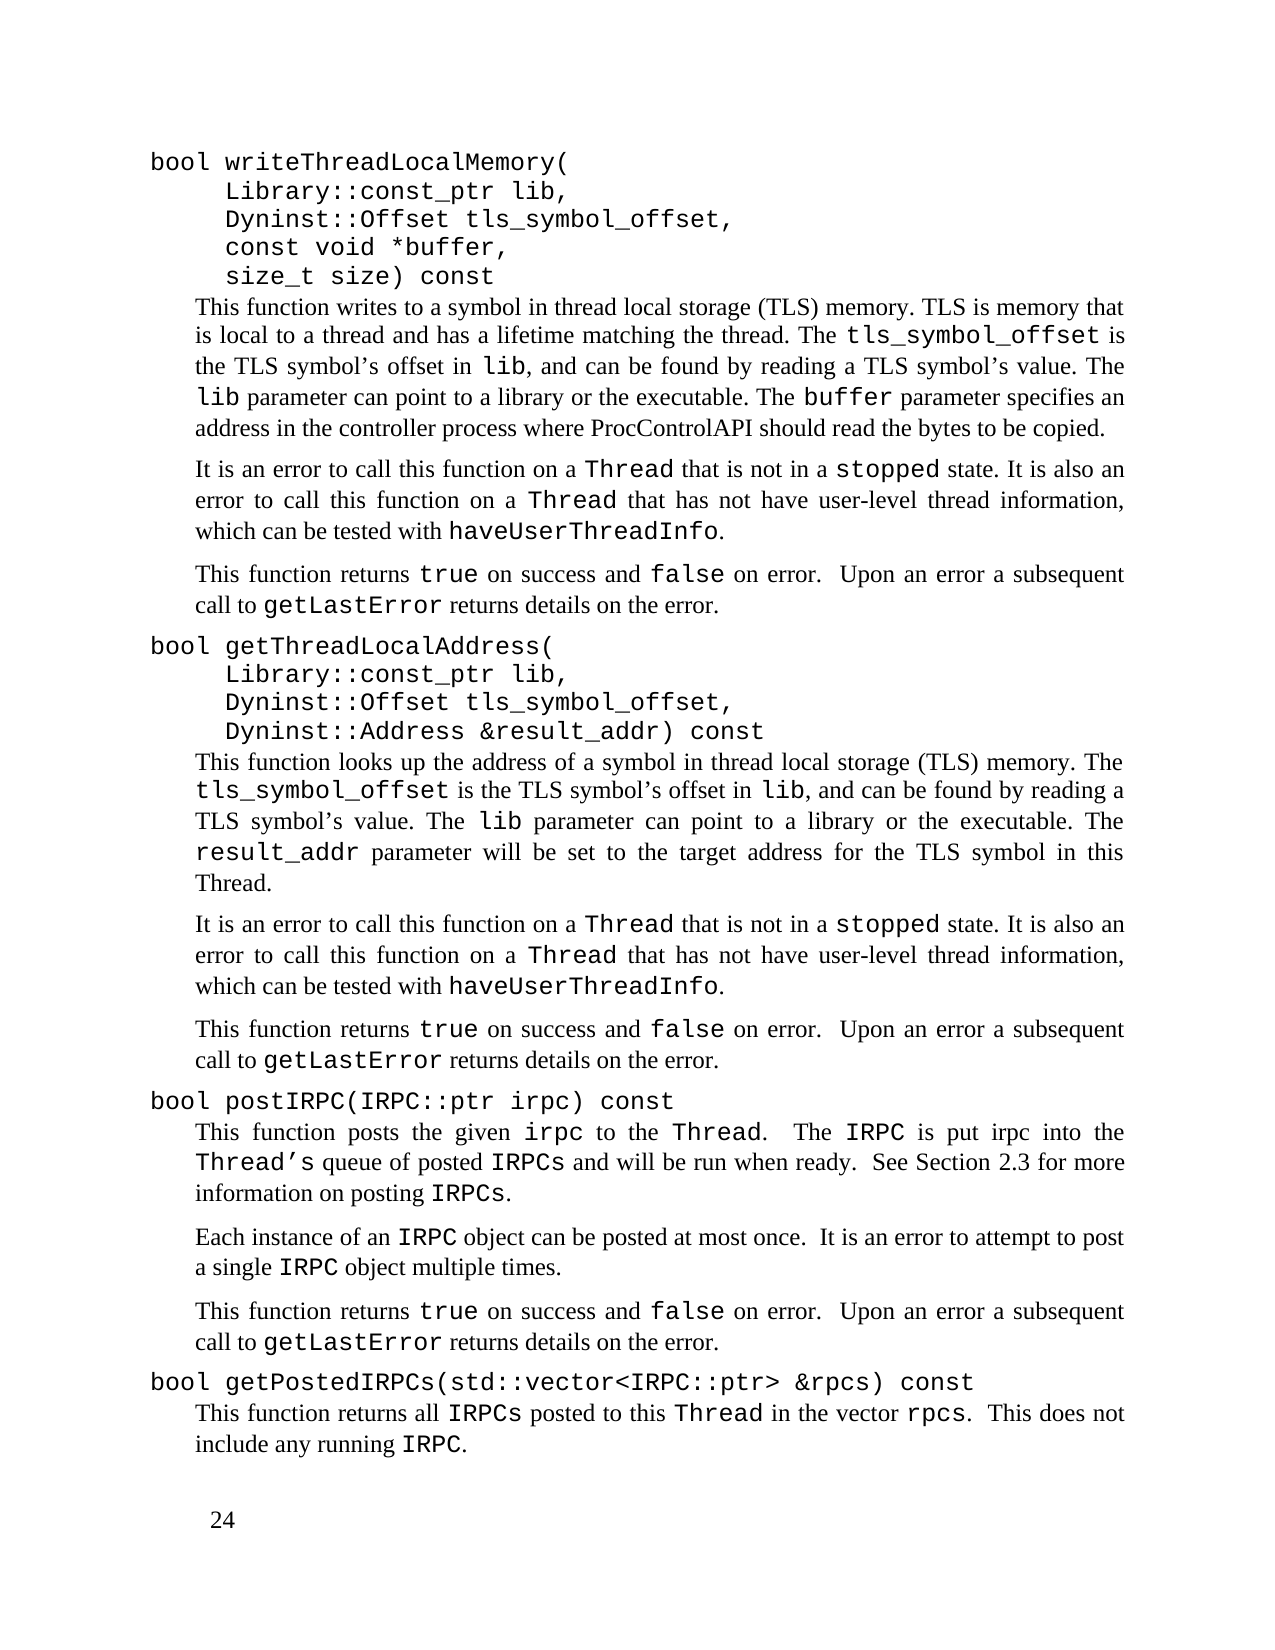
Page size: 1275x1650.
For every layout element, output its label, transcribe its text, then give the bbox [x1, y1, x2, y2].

text bool writeThreadLocalMemory( [150, 150, 1125, 178]
text This function posts the given irpc to the Thread. The IRPC is put irpc into the Thread’s queue of posted IRPCs and will be run when ready. See Section 2.3 for more information on posting IRPCs. [195, 1117, 1125, 1209]
text size_t size) const [150, 263, 1125, 292]
text const void *buffer, [150, 235, 1125, 263]
text Library::const_ptr lib, [150, 178, 1125, 207]
text This function writes to a symbol in thread local storage (TLS) memory. TLS is memory that is local to a thread and has a lifetime matching the thread. The tls_symbol_offset is the TLS symbol’s offset in lib, and can be found by reading a TLS symbol’s value. The lib parameter can point to a library or the executable. The buffer parameter specifies an address in the controller process where ProcControlAPI should read the bytes to be copied. [195, 292, 1125, 442]
text Library::const_ptr lib, [150, 662, 1125, 690]
text Dyninst::Offset tls_symbol_offset, [150, 207, 1125, 235]
text bool getThreadLocalAddress( [150, 633, 1125, 662]
text This function returns true on success and false on error. Upon an error a subsequent call to getLastError returns details on the error. [195, 559, 1125, 621]
text Each instance of an IRPC object can be posted at most once. It is an error to attempt to post a single IRPC object multiple times. [195, 1222, 1125, 1283]
text bool getPostedIRPCs(std::vector<IRPC::ptr> &rpcs) const [150, 1370, 1125, 1398]
text This function returns all IRPCs posted to this Thread in the vector rpcs. This does not include any running IRPC. [195, 1398, 1125, 1460]
text This function returns true on success and false on error. Upon an error a subsequent call to getLastError returns details on the error. [195, 1296, 1125, 1357]
text Dyninst::Offset tls_symbol_offset, [150, 690, 1125, 718]
text This function looks up the address of a symbol in thread local storage (TLS) memory. The tls_symbol_offset is the TLS symbol’s offset in lib, and can be found by reading a TLS symbol’s value. The lib parameter can point to a library or the executable. The result_addr parameter will be set to the target address for the TLS symbol in this Thread. [195, 747, 1125, 897]
text This function returns true on success and false on error. Upon an error a subsequent call to getLastError returns details on the error. [195, 1014, 1125, 1076]
text bool postIRPC(IRPC::ptr irpc) const [150, 1088, 1125, 1117]
text Dyninst::Address &result_addr) const [150, 718, 1125, 747]
